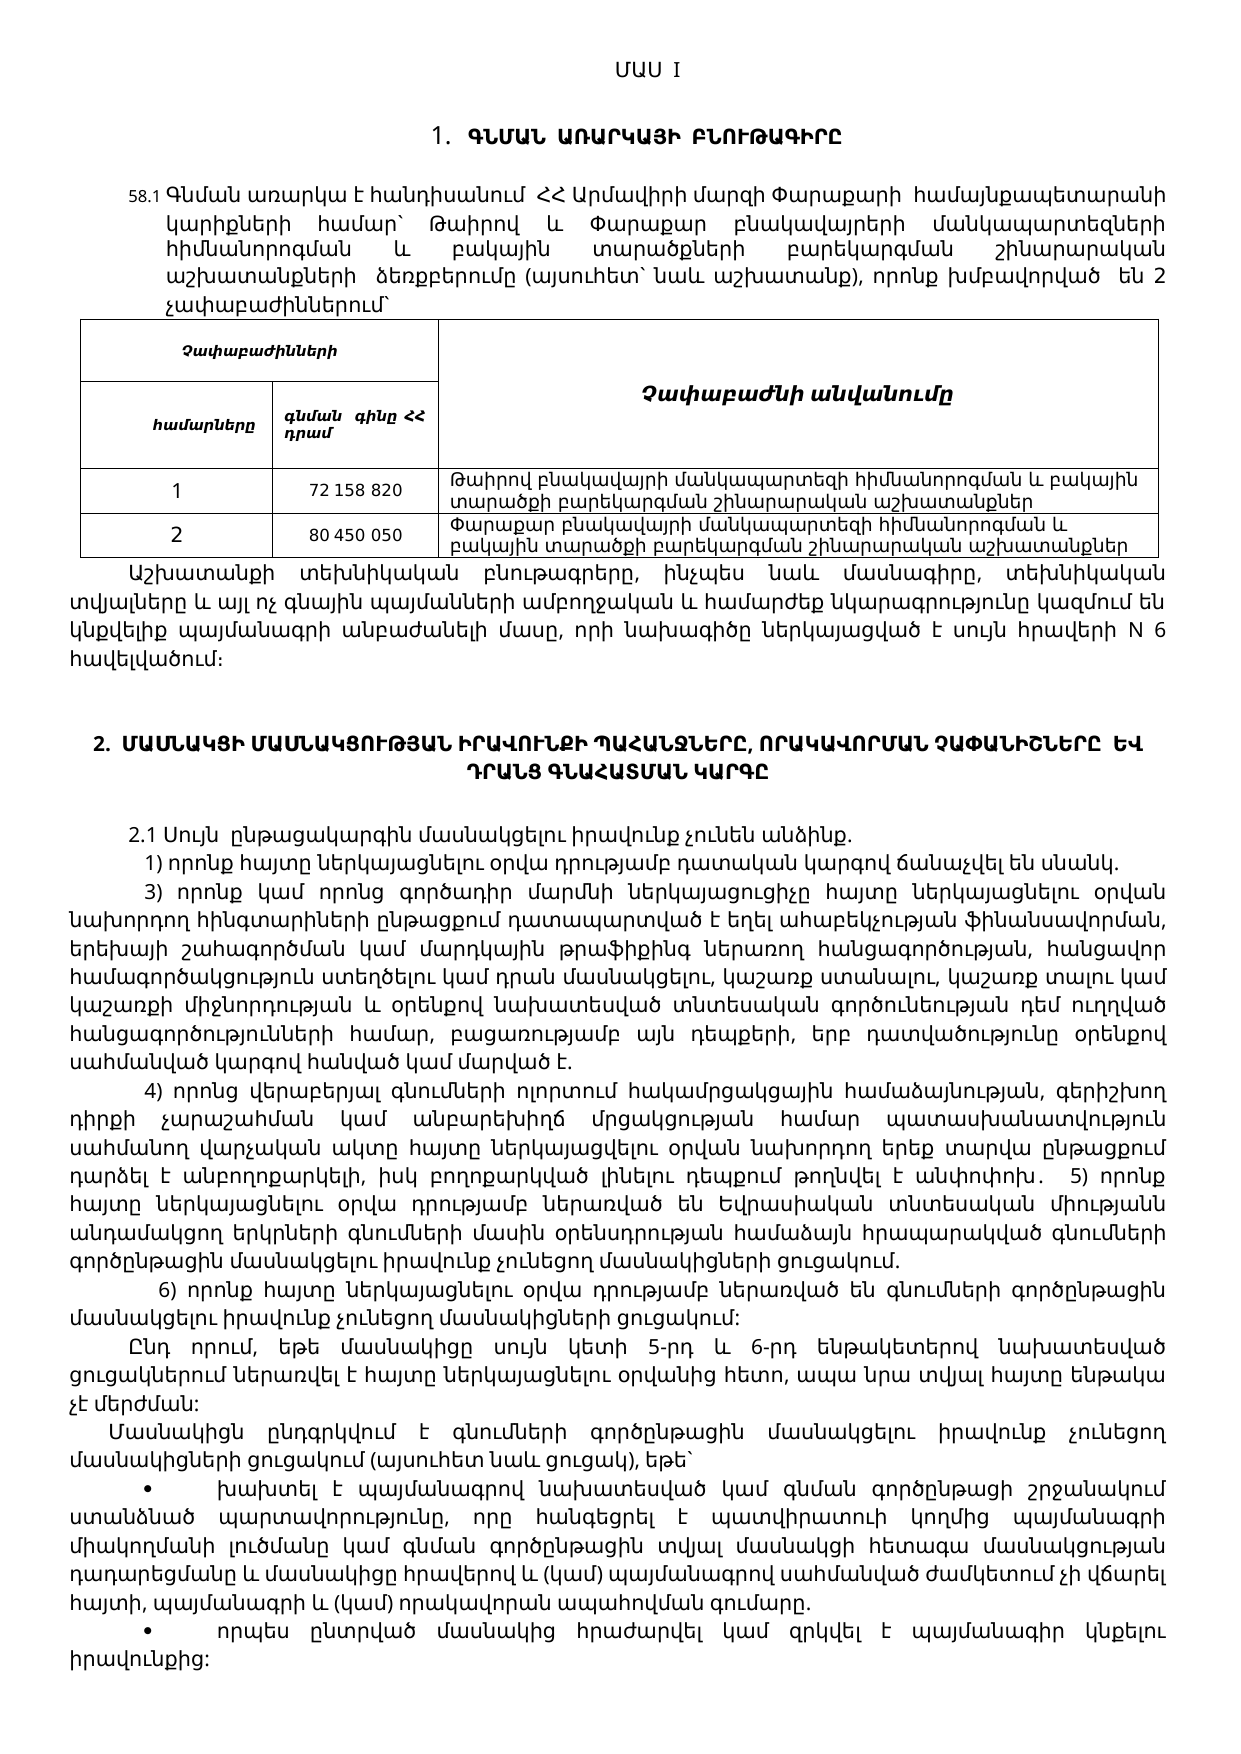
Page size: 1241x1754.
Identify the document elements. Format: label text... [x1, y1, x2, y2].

table_cell Թաիրով բնակավայրի մանկապարտեզի հիմնանորոգման և բակային տարածքի բարեկարգման շինարարական աշխատանքներ [439, 469, 1158, 512]
table_cell գնման գինը ՀՀ դրամ [273, 382, 438, 468]
text Ընդ որում, եթե մասնակիցը սույն կետի 5-րդ և 6-րդ ենթակետերով նախատեսված ցուցակներում ներառվել է հայտը ներկայացնելու օրվանից հետո, ապա նրա տվյալ հայտը ենթակա չէ մերժման: [69, 1332, 1167, 1417]
table_cell 1 [81, 469, 272, 512]
text 2.1 Սույն ընթացակարգին մասնակցելու իրավունք չունեն անձինք. [69, 820, 1167, 848]
text 1) որոնք հայտը ներկայացնելու օրվա դրությամբ դատական կարգով ճանաչվել են սնանկ. [69, 848, 1167, 877]
table_cell 80 450 050 [273, 514, 438, 557]
subtitle Գնման առարկա է հանդիսանում ՀՀ Արմավիրի մարզի Փարաքարի համայնքապետարանի կարիքների համար` Թաիրով և Փարաքար բնակավայրերի մանկապարտեզների հիմնանորոգման և բակային տարածքների բարեկարգման շինարարական աշխատանքների ձեռքբերումը (այսուհետ` նաև աշխատանք), որոնք խմբավորված են 2 չափաբաժիններում` [128, 181, 1167, 318]
list որպես ընտրված մասնակից հրաժարվել կամ զրկվել է պայմանագիր կնքելու իրավունքից: [69, 1616, 1167, 1673]
text 4) որոնց վերաբերյալ գնումների ոլորտում հակամրցակցային համաձայնության, գերիշխող դիրքի չարաշահման կամ անբարեխիղճ մրցակցության համար պատասխանատվություն սահմանող վարչական ակտը հայտը ներկայացվելու օրվան նախորդող երեք տարվա ընթացքում դարձել է անբողոքարկելի, իսկ բողոքարկված լինելու դեպքում թողնվել է անփոփոխ․ 5) որոնք հայտը ներկայացնելու օրվա դրությամբ ներառված են Եվրասիական տնտեսական միությանն անդամակցող երկրների գնումների մասին օրենսդրության համաձայն հրապարակված գնումների գործընթացին մասնակցելու իրավունք չունեցող մասնակիցների ցուցակում. [69, 1076, 1167, 1275]
table_cell Փարաքար բնակավայրի մանկապարտեզի հիմնանորոգման և բակային տարածքի բարեկարգման շինարարական աշխատանքներ [439, 514, 1158, 557]
list խախտել է պայմանագրով նախատեսված կամ գնման գործընթացի շրջանակում ստանձնած պարտավորությունը, որը հանգեցրել է պատվիրատուի կողմից պայմանագրի միակողմանի լուծմանը կամ գնման գործընթացին տվյալ մասնակցի հետագա մասնակցության դադարեցմանը և մասնակիցը հրավերով և (կամ) պայմանագրով սահմանված ժամկետում չի վճարել հայտի, պայմանագրի և (կամ) որակավորան ապահովման գումարը. [69, 1474, 1167, 1616]
table_cell 72 158 820 [273, 469, 438, 512]
table_header Չափաբաժնի անվանումը [439, 320, 1158, 468]
text Մասնակիցն ընդգրկվում է գնումների գործընթացին մասնակցելու իրավունք չունեցող մասնակիցների ցուցակում (այսուհետ նաև ցուցակ), եթե` [69, 1417, 1167, 1474]
text ՄԱՍ I [69, 56, 1167, 84]
list ԳՆՄԱՆ ԱՌԱՐԿԱՅԻ ԲՆՈՒԹԱԳԻՐԸ [107, 118, 1167, 152]
text 3) որոնք կամ որոնց գործադիր մարմնի ներկայացուցիչը հայտը ներկայացնելու օրվան նախորդող հինգտարիների ընթացքում դատապարտված է եղել ահաբեկչության ֆինանսավորման, երեխայի շահագործման կամ մարդկային թրաֆիքինգ ներառող հանցագործության, հանցավոր համագործակցություն ստեղծելու կամ դրան մասնակցելու, կաշառք ստանալու, կաշառք տալու կամ կաշառքի միջնորդության և օրենքով նախատեսված տնտեսական գործունեության դեմ ուղղված հանցագործությունների համար, բացառությամբ այն դեպքերի, երբ դատվածությունը օրենքով սահմանված կարգով հանված կամ մարված է. [69, 877, 1167, 1076]
text 2. ՄԱՍՆԱԿՑԻ ՄԱՍՆԱԿՑՈՒԹՅԱՆ ԻՐԱՎՈՒՆՔԻ ՊԱՀԱՆՋՆԵՐԸ, ՈՐԱԿԱՎՈՐՄԱՆ ՉԱՓԱՆԻՇՆԵՐԸ ԵՎ ԴՐԱՆՑ ԳՆԱՀԱՏՄԱՆ ԿԱՐԳԸ [69, 729, 1167, 786]
table_cell 2 [81, 514, 272, 557]
text 6) որոնք հայտը ներկայացնելու օրվա դրությամբ ներառված են գնումների գործընթացին մասնակցելու իրավունք չունեցող մասնակիցների ցուցակում: [69, 1275, 1167, 1332]
table_header Չափաբաժինների [81, 320, 438, 381]
text Աշխատանքի տեխնիկական բնութագրերը, ինչպես նաև մասնագիրը, տեխնիկական տվյալները և այլ ոչ գնային պայմանների ամբողջական և համարժեք նկարագրությունը կազմում են կնքվելիք պայմանագրի անբաժանելի մասը, որի նախագիծը ներկայացված է սույն հրավերի N 6 հավելվածում։ [69, 558, 1167, 672]
table_cell համարները [81, 382, 272, 468]
